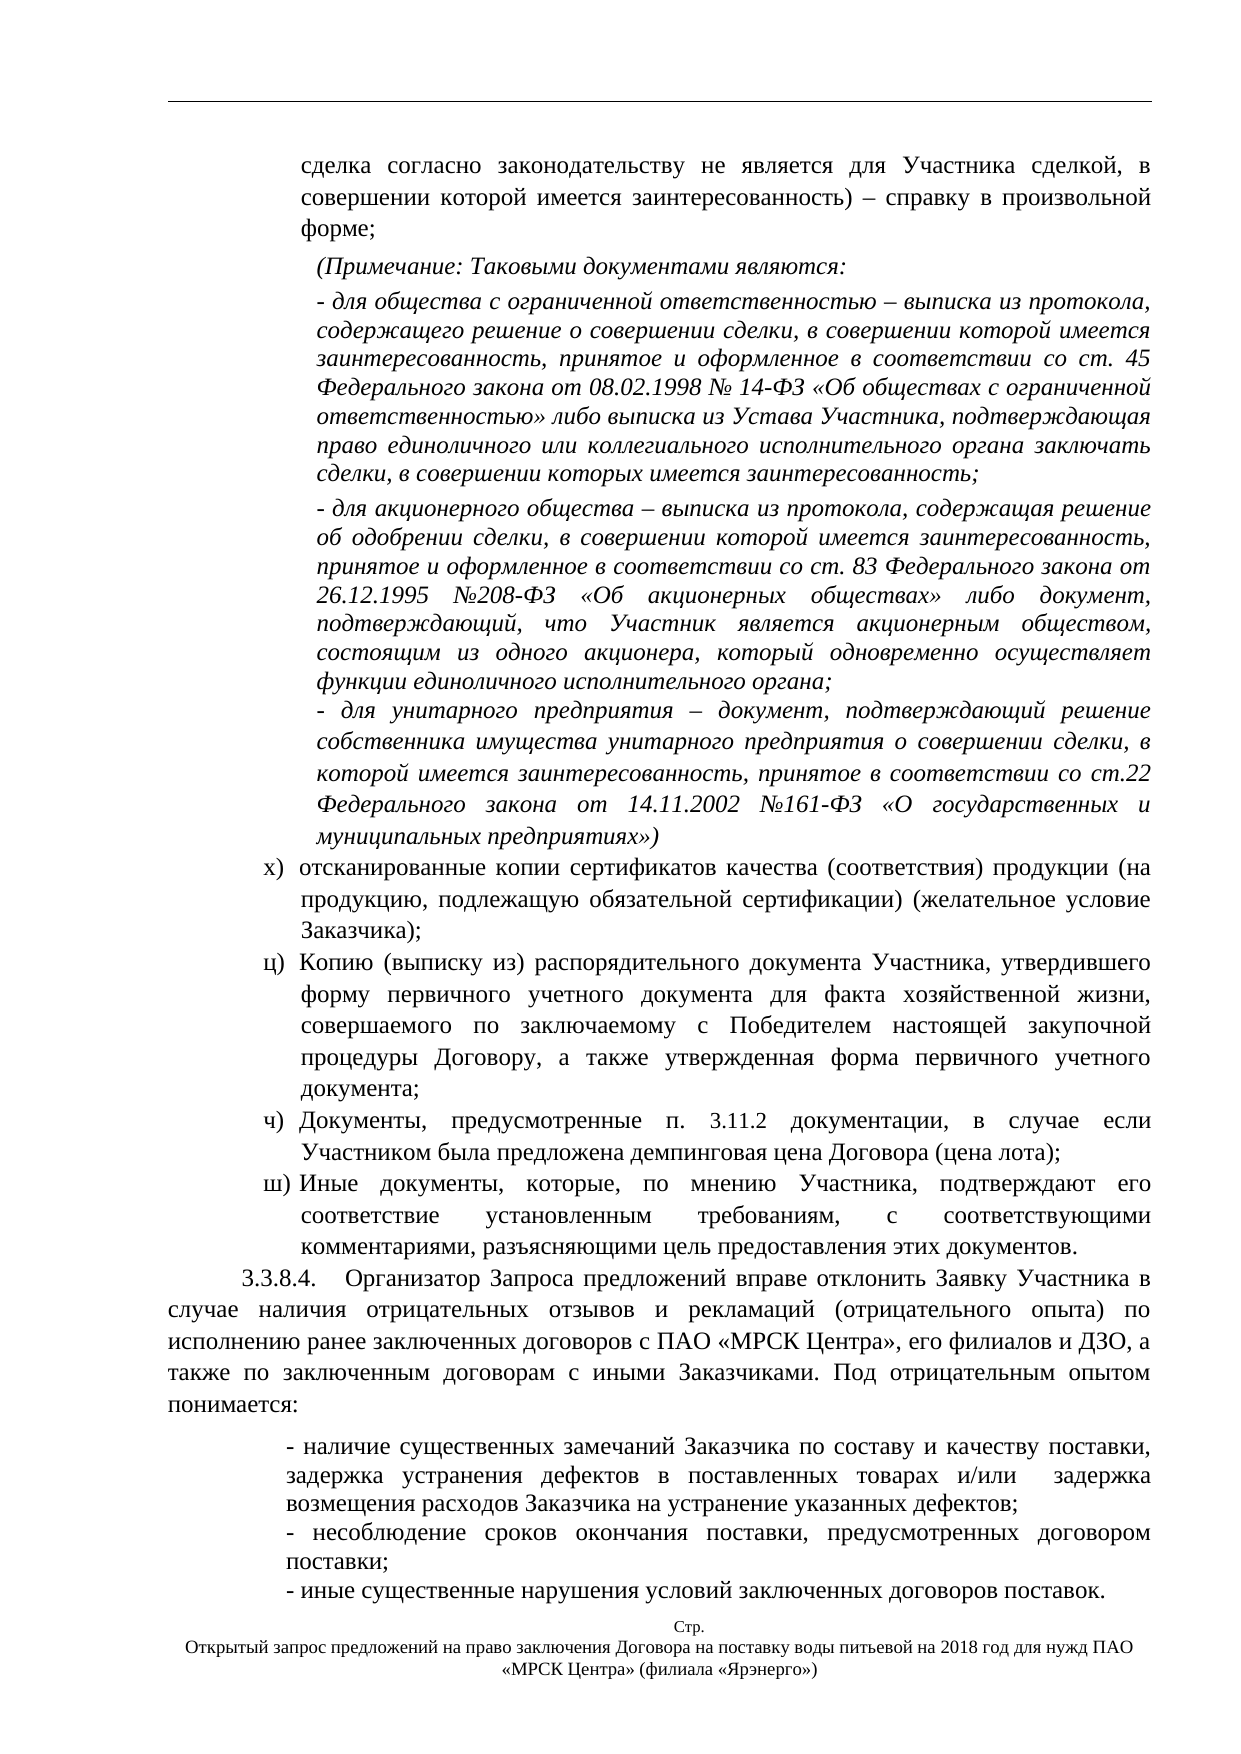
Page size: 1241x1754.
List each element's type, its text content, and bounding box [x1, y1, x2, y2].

list Копию (выписку из) распорядительного документа Участника, утвердившего форму первичного учетного документа для факта хозяйственной жизни, совершаемого по заключаемому с Победителем настоящей закупочной процедуры Договору, а также утвержденная форма первичного учетного документа; [263, 947, 1152, 1102]
list Иные документы, которые, по мнению Участника, подтверждают его соответствие установленным требованиям, с соответствующими комментариями, разъясняющими цель предоставления этих документов. [263, 1168, 1152, 1260]
list - для акционерного общества – выписка из протокола, содержащая решение об одобрении сделки, в совершении которой имеется заинтересованность, принятое и оформленное в соответствии со ст. 83 Федерального закона от 26.12.1995 №208-ФЗ «Об акционерных обществах» либо документ, подтверждающий, что Участник является акционерным обществом, состоящим из одного акционера, который одновременно осуществляет функции единоличного исполнительного органа; [316, 493, 1152, 695]
list - для унитарного предприятия – документ, подтверждающий решение собственника имущества унитарного предприятия о совершении сделки, в которой имеется заинтересованность, принятое в соответствии со ст.22 Федерального закона от 14.11.2002 №161-ФЗ «О государственных и муниципальных предприятиях») [316, 695, 1152, 850]
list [263, 150, 1152, 242]
list - для общества с ограниченной ответственностью – выписка из протокола, содержащего решение о совершении сделки, в совершении которой имеется заинтересованность, принятое и оформленное в соответствии со ст. 45 Федерального закона от 08.02.1998 № 14-ФЗ «Об обществах с ограниченной ответственностью» либо выписка из Устава Участника, подтверждающая право единоличного или коллегиального исполнительного органа заключать сделки, в совершении которых имеется заинтересованность; [316, 286, 1152, 487]
list Документы, предусмотренные п. 3.11.2 документации, в случае если Участником была предложена демпинговая цена Договора (цена лота); [263, 1105, 1152, 1165]
list (Примечание: Таковыми документами являются: [316, 251, 1152, 280]
list Организатор Запроса предложений вправе отклонить Заявку Участника в случае наличия отрицательных отзывов и рекламаций (отрицательного опыта) по исполнению ранее заключенных договоров с ПАО «МРСК Центра», его филиалов и ДЗО, а также по заключенным договорам с иными Заказчиками. Под отрицательным опытом понимается: [168, 1263, 1152, 1418]
list - несоблюдение сроков окончания поставки, предусмотренных договором поставки; [286, 1517, 1152, 1575]
list - наличие существенных замечаний Заказчика по составу и качеству поставки, задержка устранения дефектов в поставленных товарах и/или задержка возмещения расходов Заказчика на устранение указанных дефектов; [286, 1431, 1152, 1517]
list - иные существенные нарушения условий заключенных договоров поставок. [286, 1575, 1152, 1603]
list отсканированные копии сертификатов качества (соответствия) продукции (на продукцию, подлежащую обязательной сертификации) (желательное условие Заказчика); [263, 852, 1152, 944]
